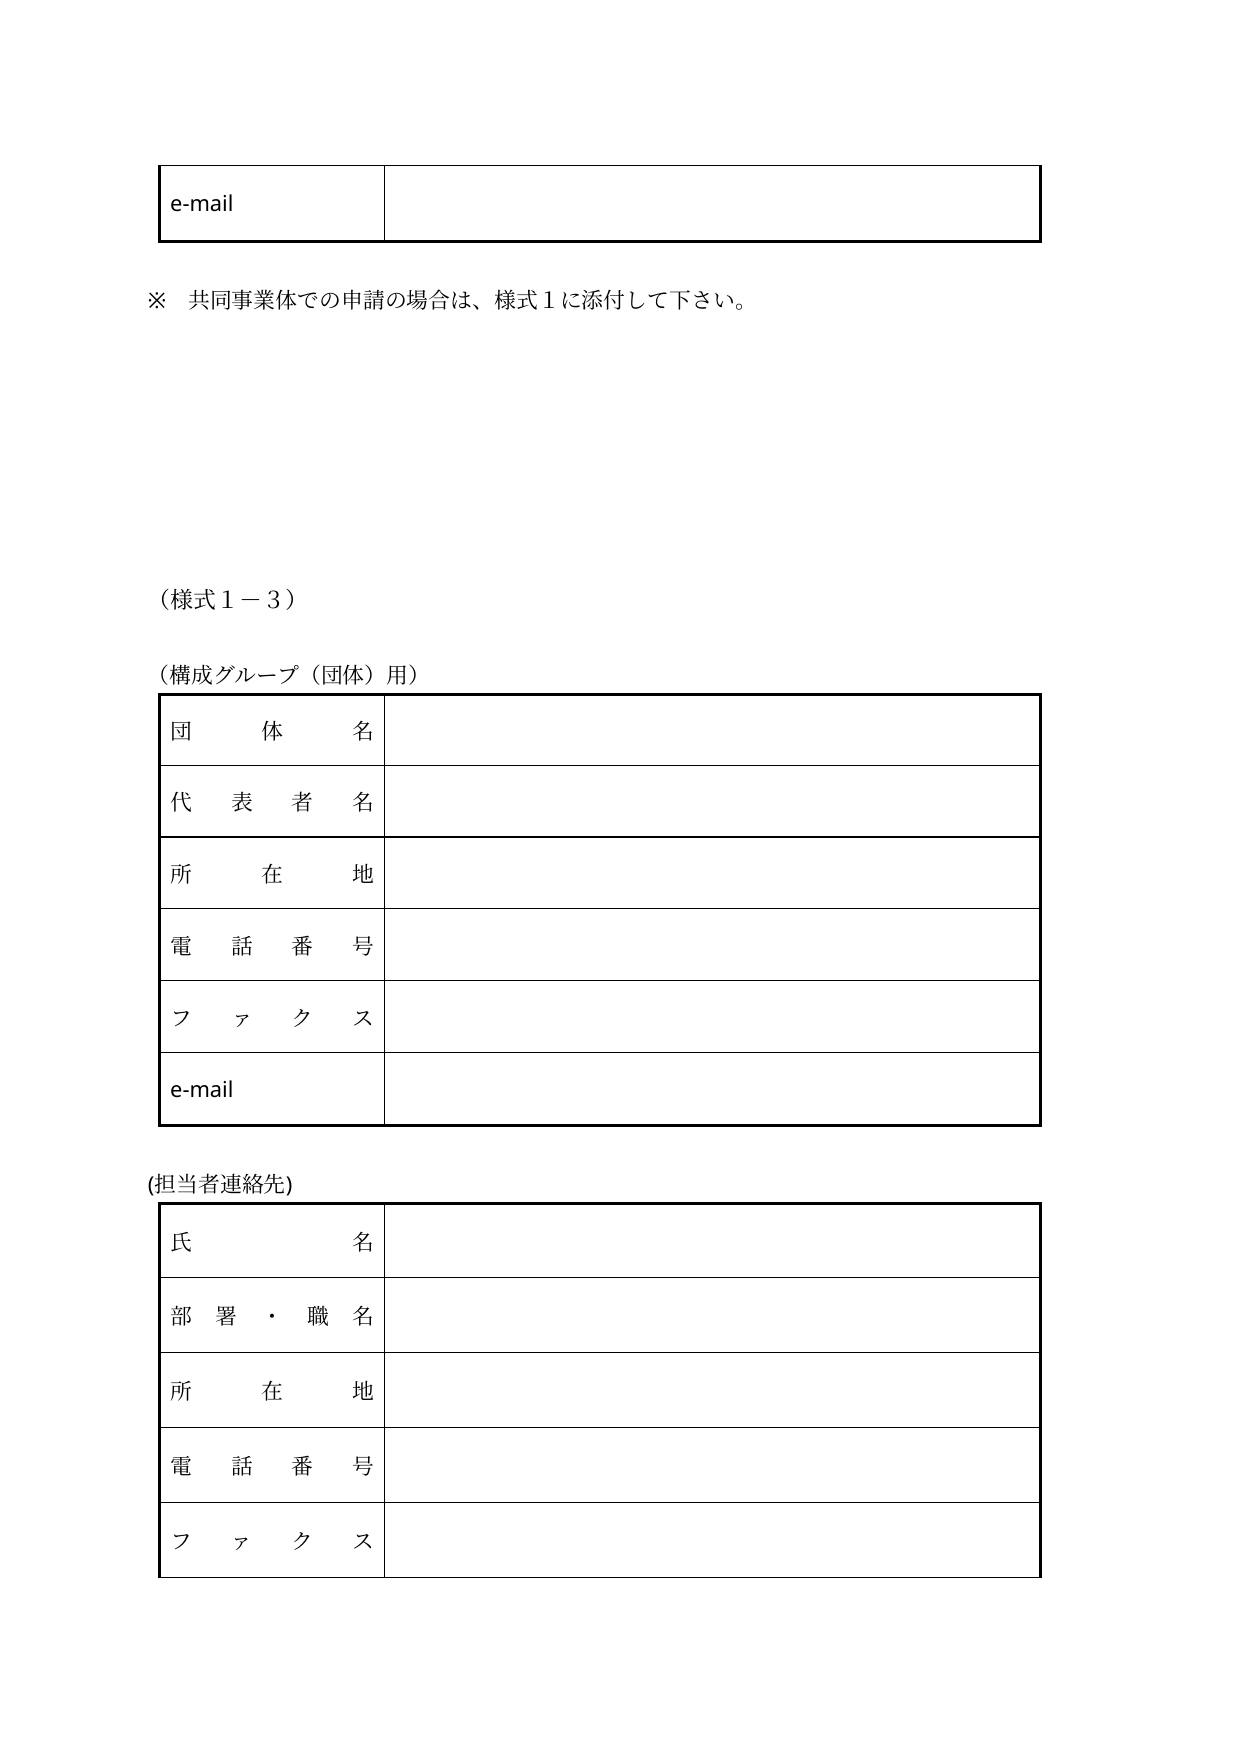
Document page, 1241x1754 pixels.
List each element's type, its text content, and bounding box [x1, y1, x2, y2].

table_cell [385, 166, 1039, 239]
table_cell 代表者名 [161, 766, 384, 836]
table_cell [385, 1353, 1039, 1427]
text （様式１－３） [148, 580, 1092, 618]
text ※ 共同事業体での申請の場合は、様式１に添付して下さい。 [148, 280, 1092, 318]
table_cell 所在地 [161, 1353, 384, 1427]
table_cell [385, 838, 1039, 908]
table_cell 電話番号 [161, 1428, 384, 1502]
table_cell [385, 1053, 1039, 1124]
table_cell [385, 1428, 1039, 1502]
table_cell [385, 766, 1039, 836]
table_header [385, 1205, 1039, 1277]
table_cell e-mail [161, 166, 384, 239]
table_cell [385, 1278, 1039, 1352]
table_header 団体名 [161, 696, 384, 764]
text (担当者連絡先) [148, 1164, 1092, 1202]
table_cell 部署・職名 [161, 1278, 384, 1352]
table_header [385, 696, 1039, 764]
text （構成グループ（団体）用） [148, 655, 1092, 693]
table_header 氏名 [161, 1205, 384, 1277]
table_cell ファクス [161, 981, 384, 1052]
table_cell [385, 981, 1039, 1052]
table_cell [385, 1503, 1039, 1577]
table_cell [385, 909, 1039, 980]
table_cell ファクス [161, 1503, 384, 1577]
table_cell 所在地 [161, 838, 384, 908]
table_cell e-mail [161, 1053, 384, 1124]
table_cell 電話番号 [161, 909, 384, 980]
